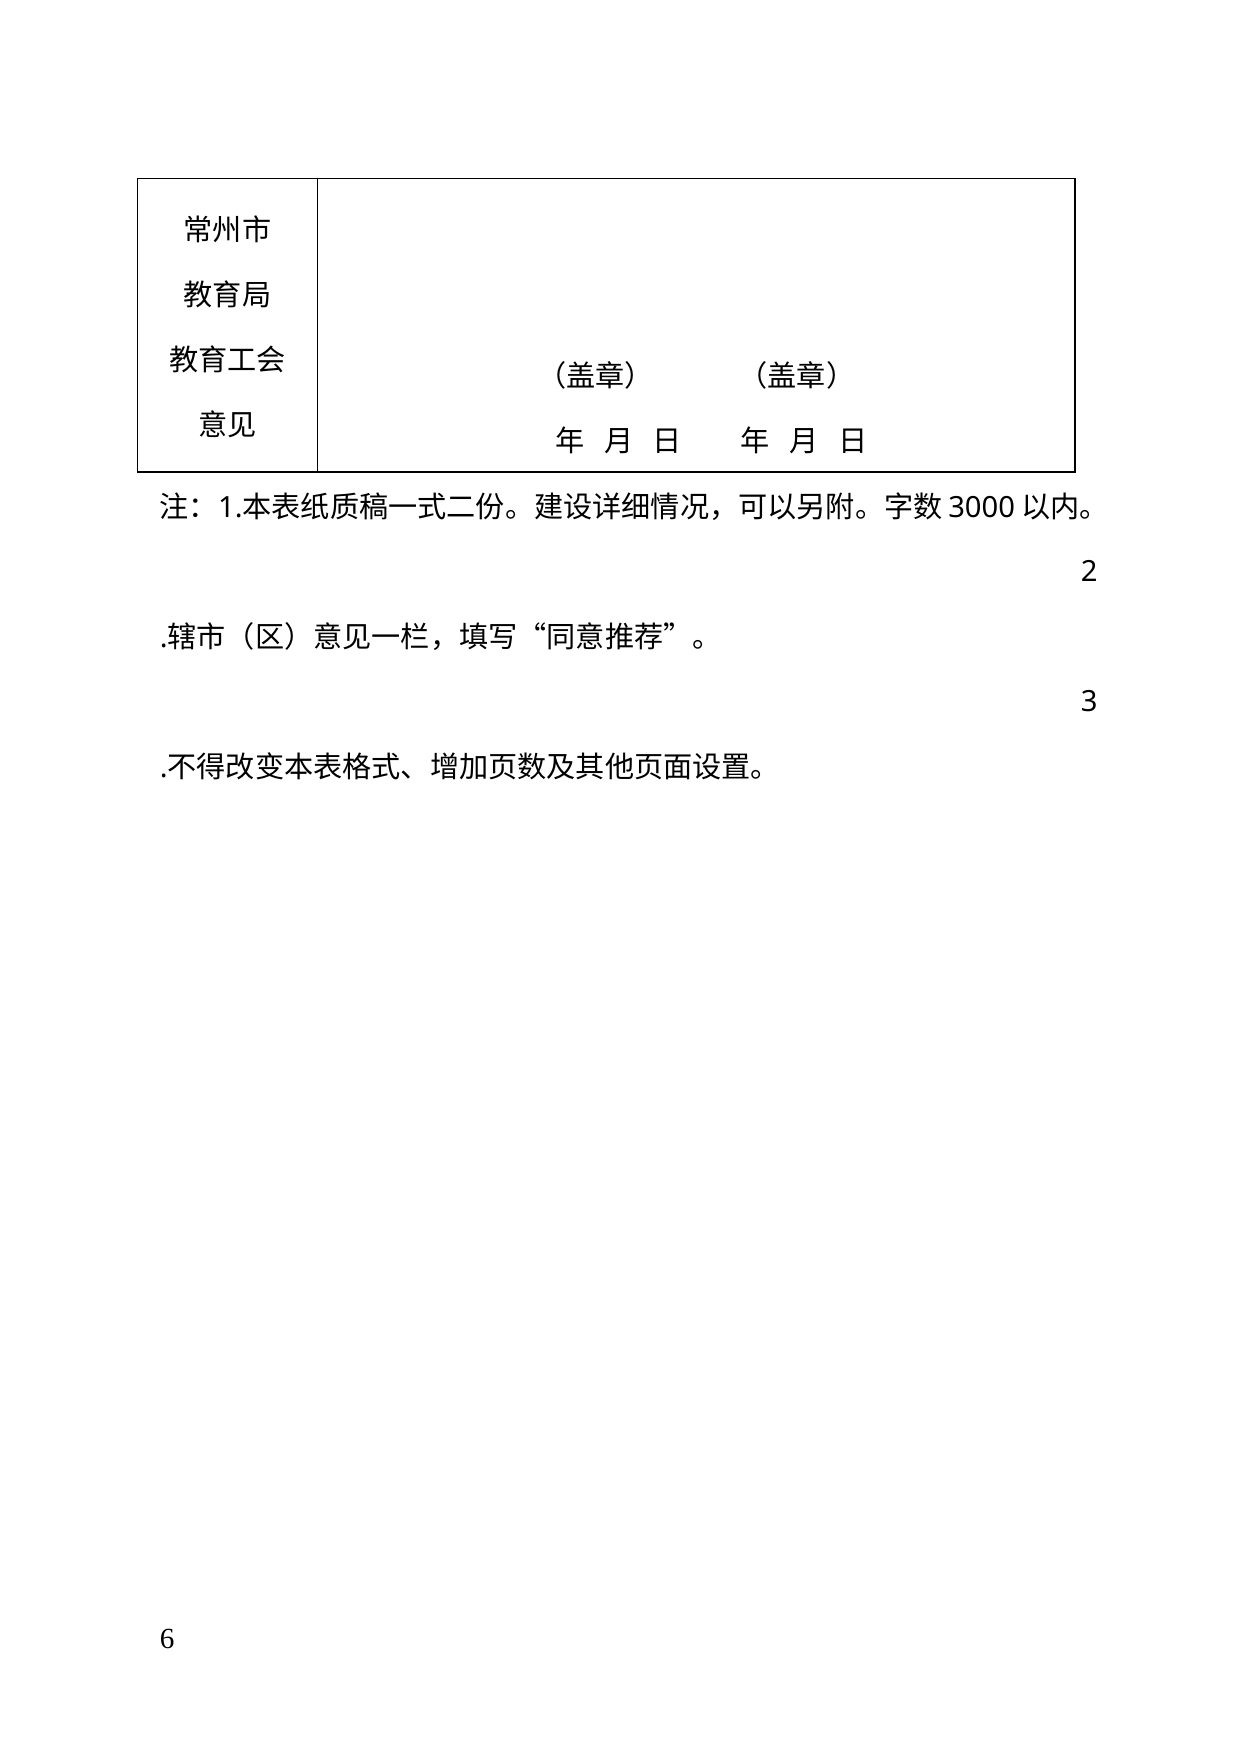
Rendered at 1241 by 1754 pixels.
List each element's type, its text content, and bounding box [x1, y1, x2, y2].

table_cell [318, 179, 1074, 471]
text 3.不得改变本表格式、增加页数及其他页面设置。 [159, 667, 1081, 797]
text 2.辖市（区）意见一栏，填写“同意推荐”。 [159, 537, 1081, 667]
table_cell 常州市 教育局 教育工会 意见 [138, 179, 317, 471]
text 注：1.本表纸质稿一式二份。建设详细情况，可以另附。字数3000以内。 [159, 472, 1081, 537]
